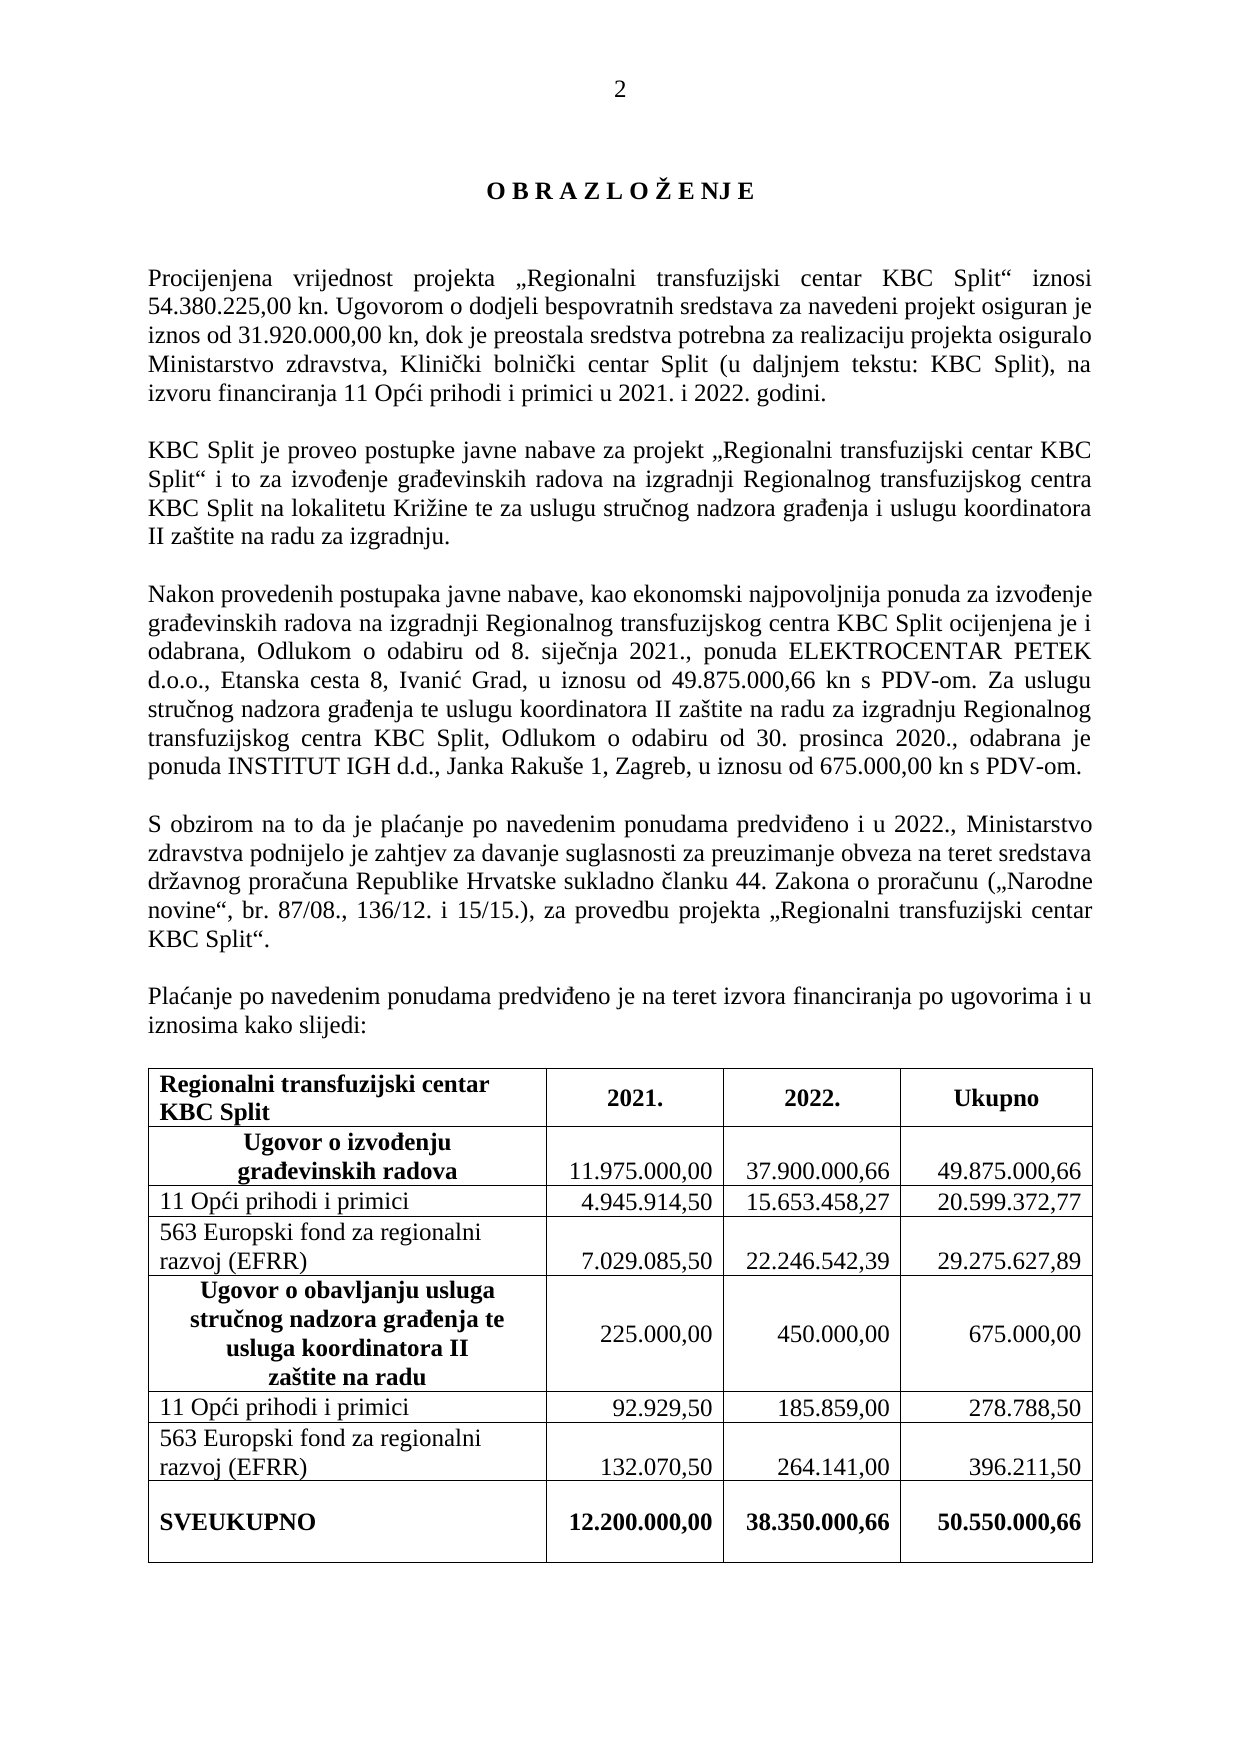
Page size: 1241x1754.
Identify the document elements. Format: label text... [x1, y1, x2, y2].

table_cell 264.141,00 [724, 1423, 900, 1480]
text KBC Split je proveo postupke javne nabave za projekt „Regionalni transfuzijski centar KBC Split“ i to za izvođenje građevinskih radova na izgradnji Regionalnog transfuzijskog centra KBC Split na lokalitetu Križine te za uslugu stručnog nadzora građenja i uslugu koordinatora II zaštite na radu za izgradnju. [148, 435, 1093, 550]
table_cell 563 Europski fond za regionalni razvoj (EFRR) [149, 1423, 546, 1480]
table_header Ukupno [901, 1069, 1092, 1126]
table_cell 185.859,00 [724, 1392, 900, 1422]
table_cell 92.929,50 [547, 1392, 723, 1422]
table_cell 49.875.000,66 [901, 1127, 1092, 1185]
table_cell 11.975.000,00 [547, 1127, 723, 1185]
table_header Regionalni transfuzijski centar KBC Split [149, 1069, 546, 1126]
text O B R A Z L O Ž E NJ E [148, 176, 1093, 205]
table_cell 278.788,50 [901, 1392, 1092, 1422]
text Procijenjena vrijednost projekta „Regionalni transfuzijski centar KBC Split“ iznosi 54.380.225,00 kn. Ugovorom o dodjeli bespovratnih sredstava za navedeni projekt osiguran je iznos od 31.920.000,00 kn, dok je preostala sredstva potrebna za realizaciju projekta osiguralo Ministarstvo zdravstva, Klinički bolnički centar Split (u daljnjem tekstu: KBC Split), na izvoru financiranja 11 Opći prihodi i primici u 2021. i 2022. godini. [148, 263, 1093, 406]
table_cell 50.550.000,66 [901, 1481, 1092, 1562]
table_cell 11 Opći prihodi i primici [149, 1186, 546, 1216]
table_cell Ugovor o obavljanju usluga stručnog nadzora građenja te usluga koordinatora II zaštite na radu [149, 1276, 546, 1391]
table_cell 38.350.000,66 [724, 1481, 900, 1562]
table_cell SVEUKUPNO [149, 1481, 546, 1562]
table_cell 225.000,00 [547, 1276, 723, 1391]
table_cell 20.599.372,77 [901, 1186, 1092, 1216]
table_header 2022. [724, 1069, 900, 1126]
text Nakon provedenih postupaka javne nabave, kao ekonomski najpovoljnija ponuda za izvođenje građevinskih radova na izgradnji Regionalnog transfuzijskog centra KBC Split ocijenjena je i odabrana, Odlukom o odabiru od 8. siječnja 2021., ponuda ELEKTROCENTAR PETEK d.o.o., Etanska cesta 8, Ivanić Grad, u iznosu od 49.875.000,66 kn s PDV-om. Za uslugu stručnog nadzora građenja te uslugu koordinatora II zaštite na radu za izgradnju Regionalnog transfuzijskog centra KBC Split, Odlukom o odabiru od 30. prosinca 2020., odabrana je ponuda INSTITUT IGH d.d., Janka Rakuše 1, Zagreb, u iznosu od 675.000,00 kn s PDV-om. [148, 579, 1093, 780]
text S obzirom na to da je plaćanje po navedenim ponudama predviđeno i u 2022., Ministarstvo zdravstva podnijelo je zahtjev za davanje suglasnosti za preuzimanje obveza na teret sredstava državnog proračuna Republike Hrvatske sukladno članku 44. Zakona o proračunu („Narodne novine“, br. 87/08., 136/12. i 15/15.), za provedbu projekta „Regionalni transfuzijski centar KBC Split“. [148, 809, 1093, 953]
table_cell 132.070,50 [547, 1423, 723, 1480]
table_cell Ugovor o izvođenju građevinskih radova [149, 1127, 546, 1185]
table_cell 15.653.458,27 [724, 1186, 900, 1216]
table_cell 450.000,00 [724, 1276, 900, 1391]
table_cell 563 Europski fond za regionalni razvoj (EFRR) [149, 1217, 546, 1274]
table_cell 37.900.000,66 [724, 1127, 900, 1185]
table_cell 22.246.542,39 [724, 1217, 900, 1274]
table_cell 7.029.085,50 [547, 1217, 723, 1274]
table_header 2021. [547, 1069, 723, 1126]
table_cell 4.945.914,50 [547, 1186, 723, 1216]
table_cell 675.000,00 [901, 1276, 1092, 1391]
table_cell 11 Opći prihodi i primici [149, 1392, 546, 1422]
table_cell 12.200.000,00 [547, 1481, 723, 1562]
table_cell 29.275.627,89 [901, 1217, 1092, 1274]
text Plaćanje po navedenim ponudama predviđeno je na teret izvora financiranja po ugovorima i u iznosima kako slijedi: [148, 981, 1093, 1039]
table_cell 396.211,50 [901, 1423, 1092, 1480]
